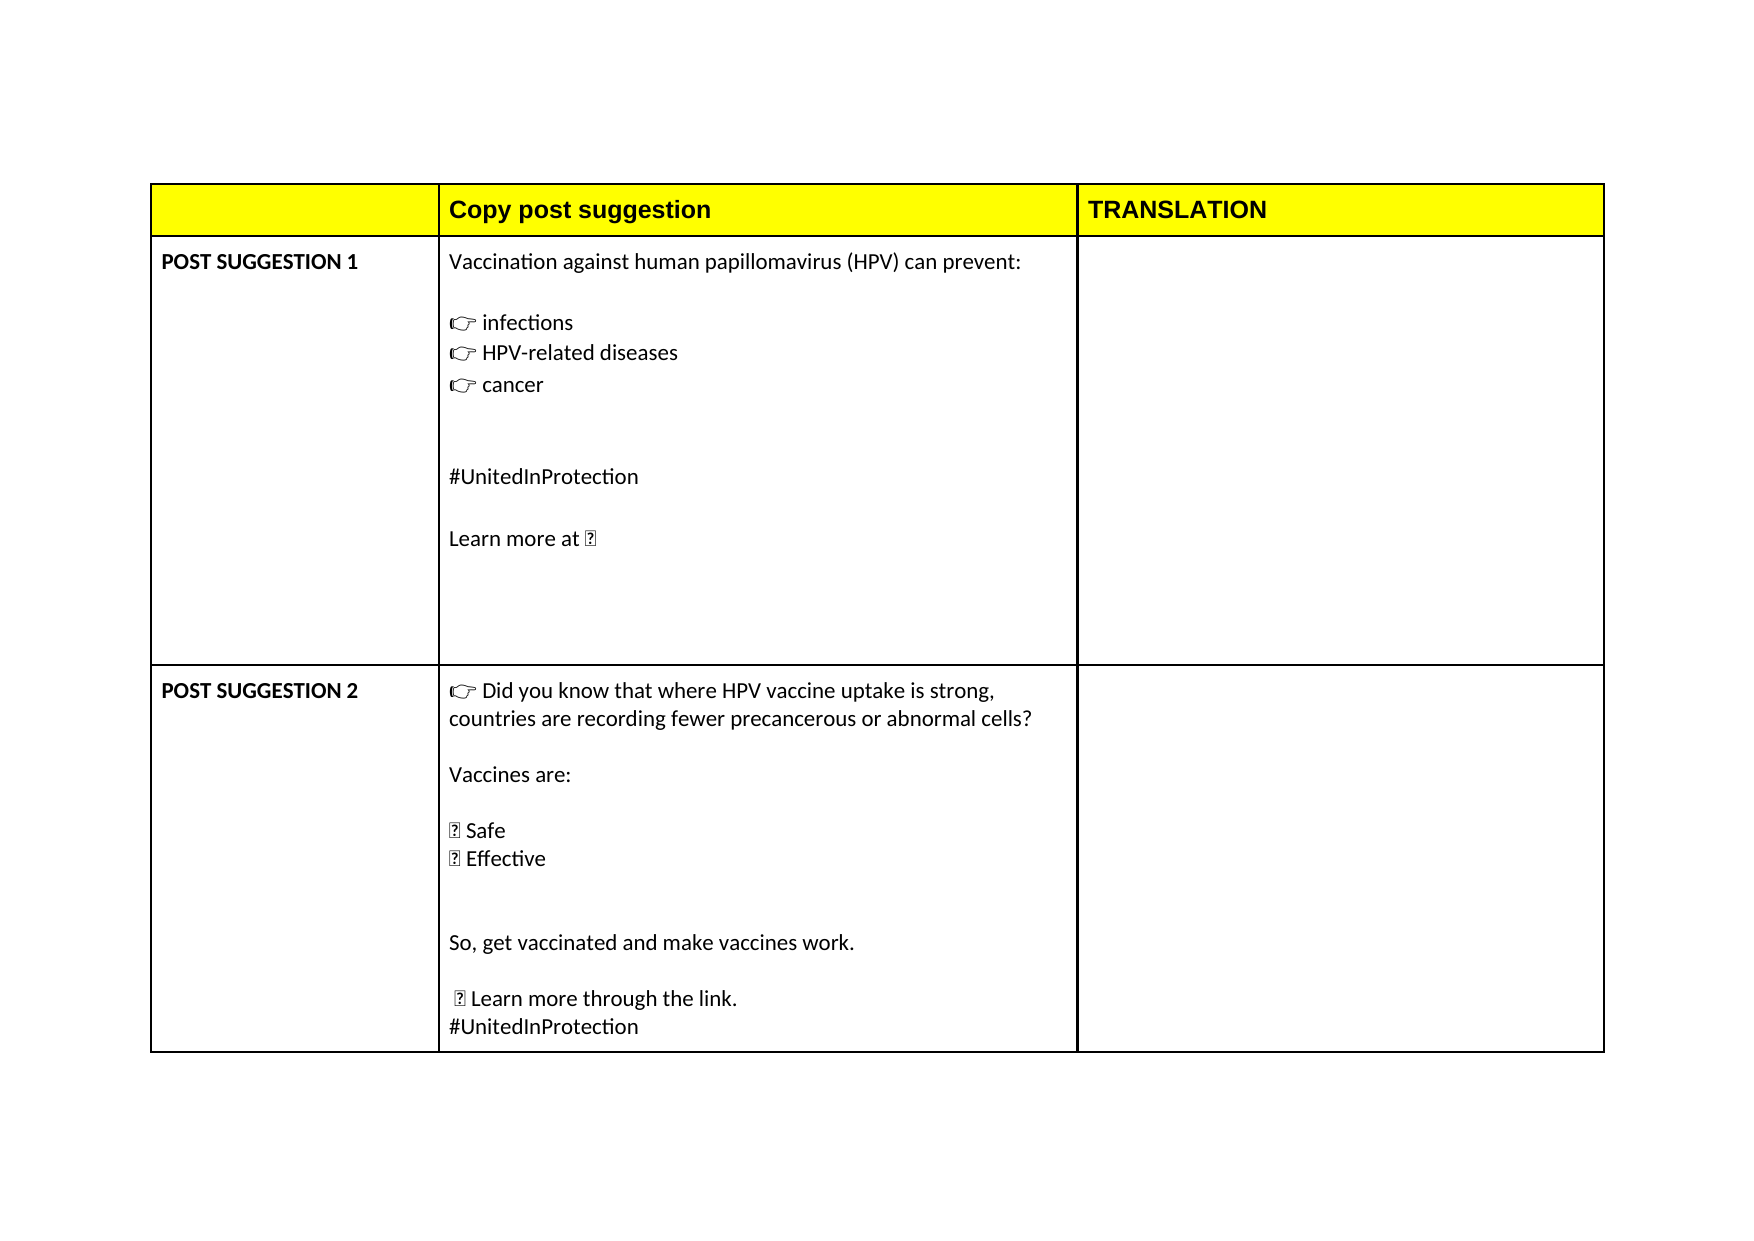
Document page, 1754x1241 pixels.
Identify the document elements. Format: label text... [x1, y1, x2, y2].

table_cell [1079, 666, 1603, 1051]
table_header Copy post suggestion [440, 185, 1076, 235]
table_cell POST SUGGESTION 1 [152, 237, 438, 663]
table_cell [1079, 237, 1603, 663]
table_cell POST SUGGESTION 2 [152, 666, 438, 1051]
table_cell Vaccination against human papillomavirus (HPV) can prevent: 👉​ infections 👉​ HPV-related diseases 👉​ cancer #UnitedInProtection Learn more at 🔗​ [440, 237, 1076, 663]
table_cell 👉 Did you know that where HPV vaccine uptake is strong, countries are recording fewer precancerous or abnormal cells? Vaccines are: ✅​ Safe ✅​​ Effective So, get vaccinated and make vaccines work.​ 🔗​ Learn more through the link. #UnitedInProtection [440, 666, 1076, 1051]
table_header [152, 185, 438, 235]
table_header TRANSLATION [1079, 185, 1603, 235]
